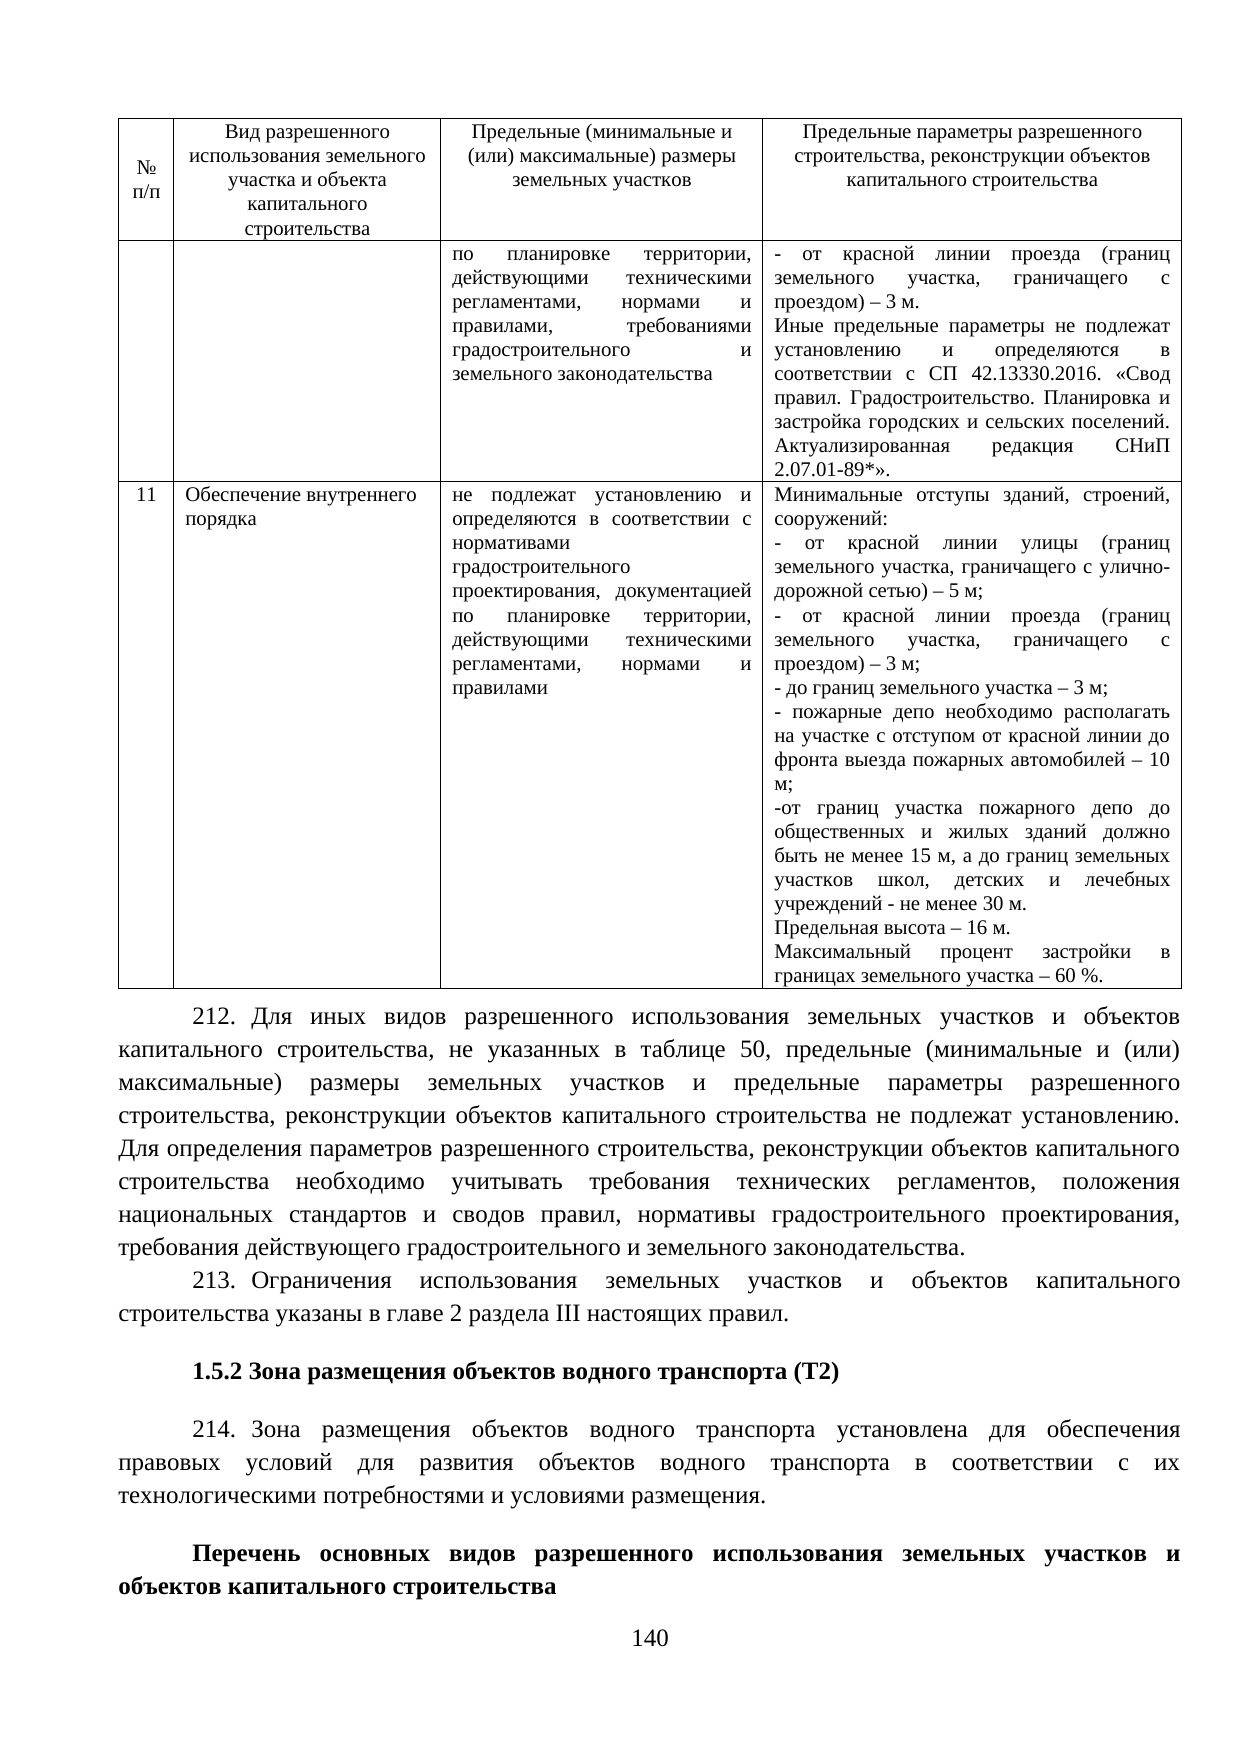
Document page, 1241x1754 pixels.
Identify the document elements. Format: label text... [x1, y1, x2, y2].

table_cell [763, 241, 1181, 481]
list Для иных видов разрешенного использования земельных участков и объектов капитального строительства, не указанных в таблице 50, предельные (минимальные и (или) максимальные) размеры земельных участков и предельные параметры разрешенного строительства, реконструкции объектов капитального строительства не подлежат установлению. Для определения параметров разрешенного строительства, реконструкции объектов капитального строительства необходимо учитывать требования технических регламентов, положения национальных стандартов и сводов правил, нормативы градостроительного проектирования, требования действующего градостроительного и земельного законодательства. [118, 1001, 1181, 1261]
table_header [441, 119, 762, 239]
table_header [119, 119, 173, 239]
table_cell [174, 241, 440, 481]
list Ограничения использования земельных участков и объектов капитального строительства указаны в главе 2 раздела III настоящих правил. [118, 1265, 1181, 1327]
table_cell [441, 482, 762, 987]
subtitle 1.5.2 Зона размещения объектов водного транспорта (Т2) [118, 1356, 1181, 1385]
list Зона размещения объектов водного транспорта установлена для обеспечения правовых условий для развития объектов водного транспорта в соответствии с их технологическими потребностями и условиями размещения. [118, 1414, 1181, 1509]
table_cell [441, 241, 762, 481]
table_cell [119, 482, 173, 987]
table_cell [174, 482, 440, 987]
list Перечень основных видов разрешенного использования земельных участков и объектов капитального строительства [118, 1538, 1181, 1600]
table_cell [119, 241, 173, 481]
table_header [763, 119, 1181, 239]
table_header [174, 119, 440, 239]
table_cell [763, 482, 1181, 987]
